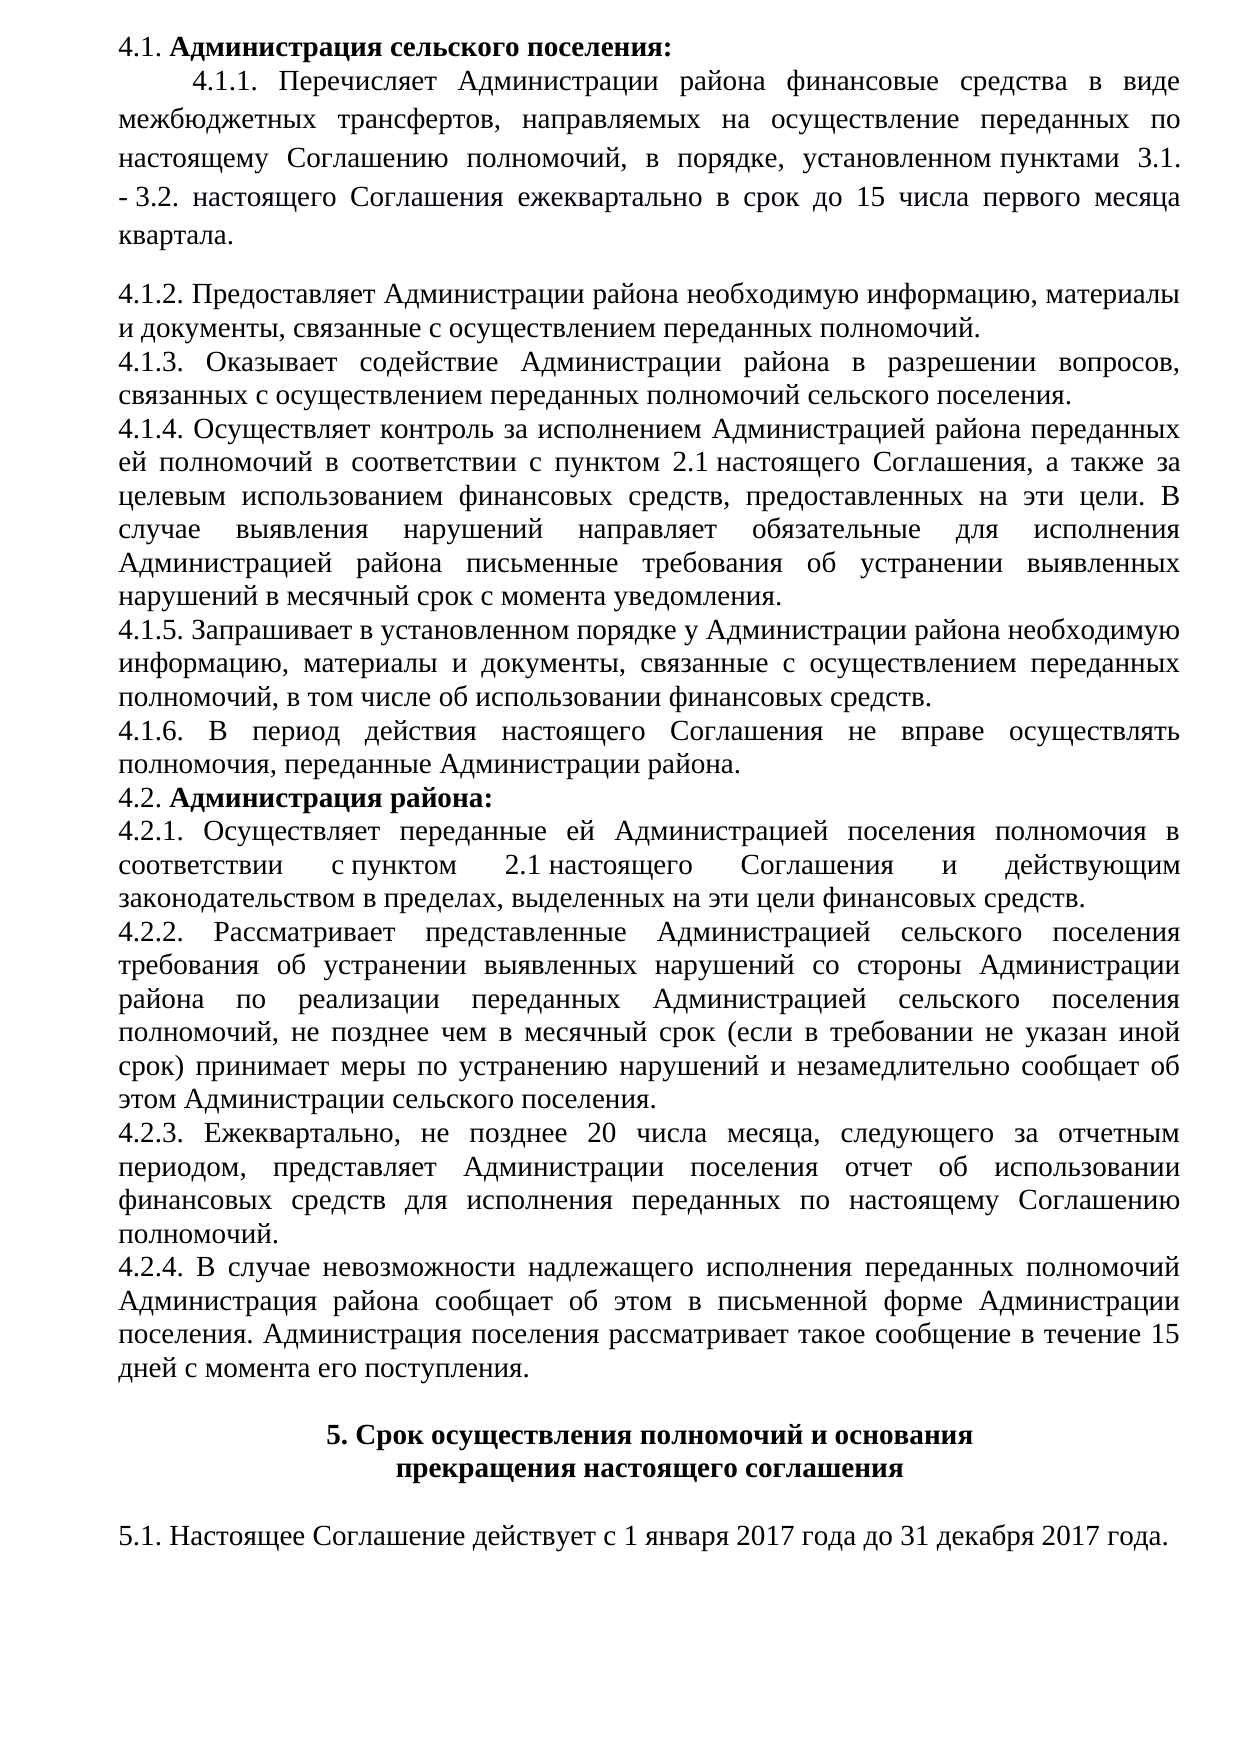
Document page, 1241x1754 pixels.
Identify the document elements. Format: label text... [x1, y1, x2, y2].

text прекращения настоящего соглашения [118, 1451, 1181, 1484]
text 4.1.1. Перечисляет Администрации района финансовые средства в виде межбюджетных трансфертов, направляемых на осуществление переданных по настоящему Соглашению полномочий, в порядке, установленном пунктами 3.1. - 3.2. настоящего Соглашения ежеквартально в срок до 15 числа первого месяца квартала. [118, 63, 1181, 251]
text 4.2.4. В случае невозможности надлежащего исполнения переданных полномочий Администрация района сообщает об этом в письменной форме Администрации поселения. Администрация поселения рассматривает такое сообщение в течение 15 дней с момента его поступления. [118, 1249, 1181, 1383]
text 5.1. Настоящее Соглашение действует с 1 января 2017 года до 31 декабря 2017 года. [118, 1518, 1181, 1551]
text 4.1.2. Предоставляет Администрации района необходимую информацию, материалы и документы, связанные с осуществлением переданных полномочий. [118, 277, 1181, 344]
text 4.1.5. Запрашивает в установленном порядке у Администрации района необходимую информацию, материалы и документы, связанные с осуществлением переданных полномочий, в том числе об использовании финансовых средств. [118, 612, 1181, 713]
text 4.1.3. Оказывает содействие Администрации района в разрешении вопросов, связанных с осуществлением переданных полномочий сельского поселения. [118, 344, 1181, 411]
text 4.2.3. Ежеквартально, не позднее 20 числа месяца, следующего за отчетным периодом, представляет Администрации поселения отчет об использовании финансовых средств для исполнения переданных по настоящему Соглашению полномочий. [118, 1115, 1181, 1249]
text 4.2.1. Осуществляет переданные ей Администрацией поселения полномочия в соответствии с пунктом 2.1 настоящего Соглашения и действующим законодательством в пределах, выделенных на эти цели финансовых средств. [118, 813, 1181, 914]
text 4.2.2. Рассматривает представленные Администрацией сельского поселения требования об устранении выявленных нарушений со стороны Администрации района по реализации переданных Администрацией сельского поселения полномочий, не позднее чем в месячный срок (если в требовании не указан иной срок) принимает меры по устранению нарушений и незамедлительно сообщает об этом Администрации сельского поселения. [118, 914, 1181, 1115]
text 5. Срок осуществления полномочий и основания [118, 1417, 1181, 1451]
text 4.1.6. В период действия настоящего Соглашения не вправе осуществлять полномочия, переданные Администрации района. [118, 713, 1181, 780]
text 4.2. Администрация района: [118, 780, 1181, 813]
text 4.1. Администрация сельского поселения: [118, 29, 1181, 63]
text 4.1.4. Осуществляет контроль за исполнением Администрацией района переданных ей полномочий в соответствии с пунктом 2.1 настоящего Соглашения, а также за целевым использованием финансовых средств, предоставленных на эти цели. В случае выявления нарушений направляет обязательные для исполнения Администрацией района письменные требования об устранении выявленных нарушений в месячный срок с момента уведомления. [118, 411, 1181, 612]
